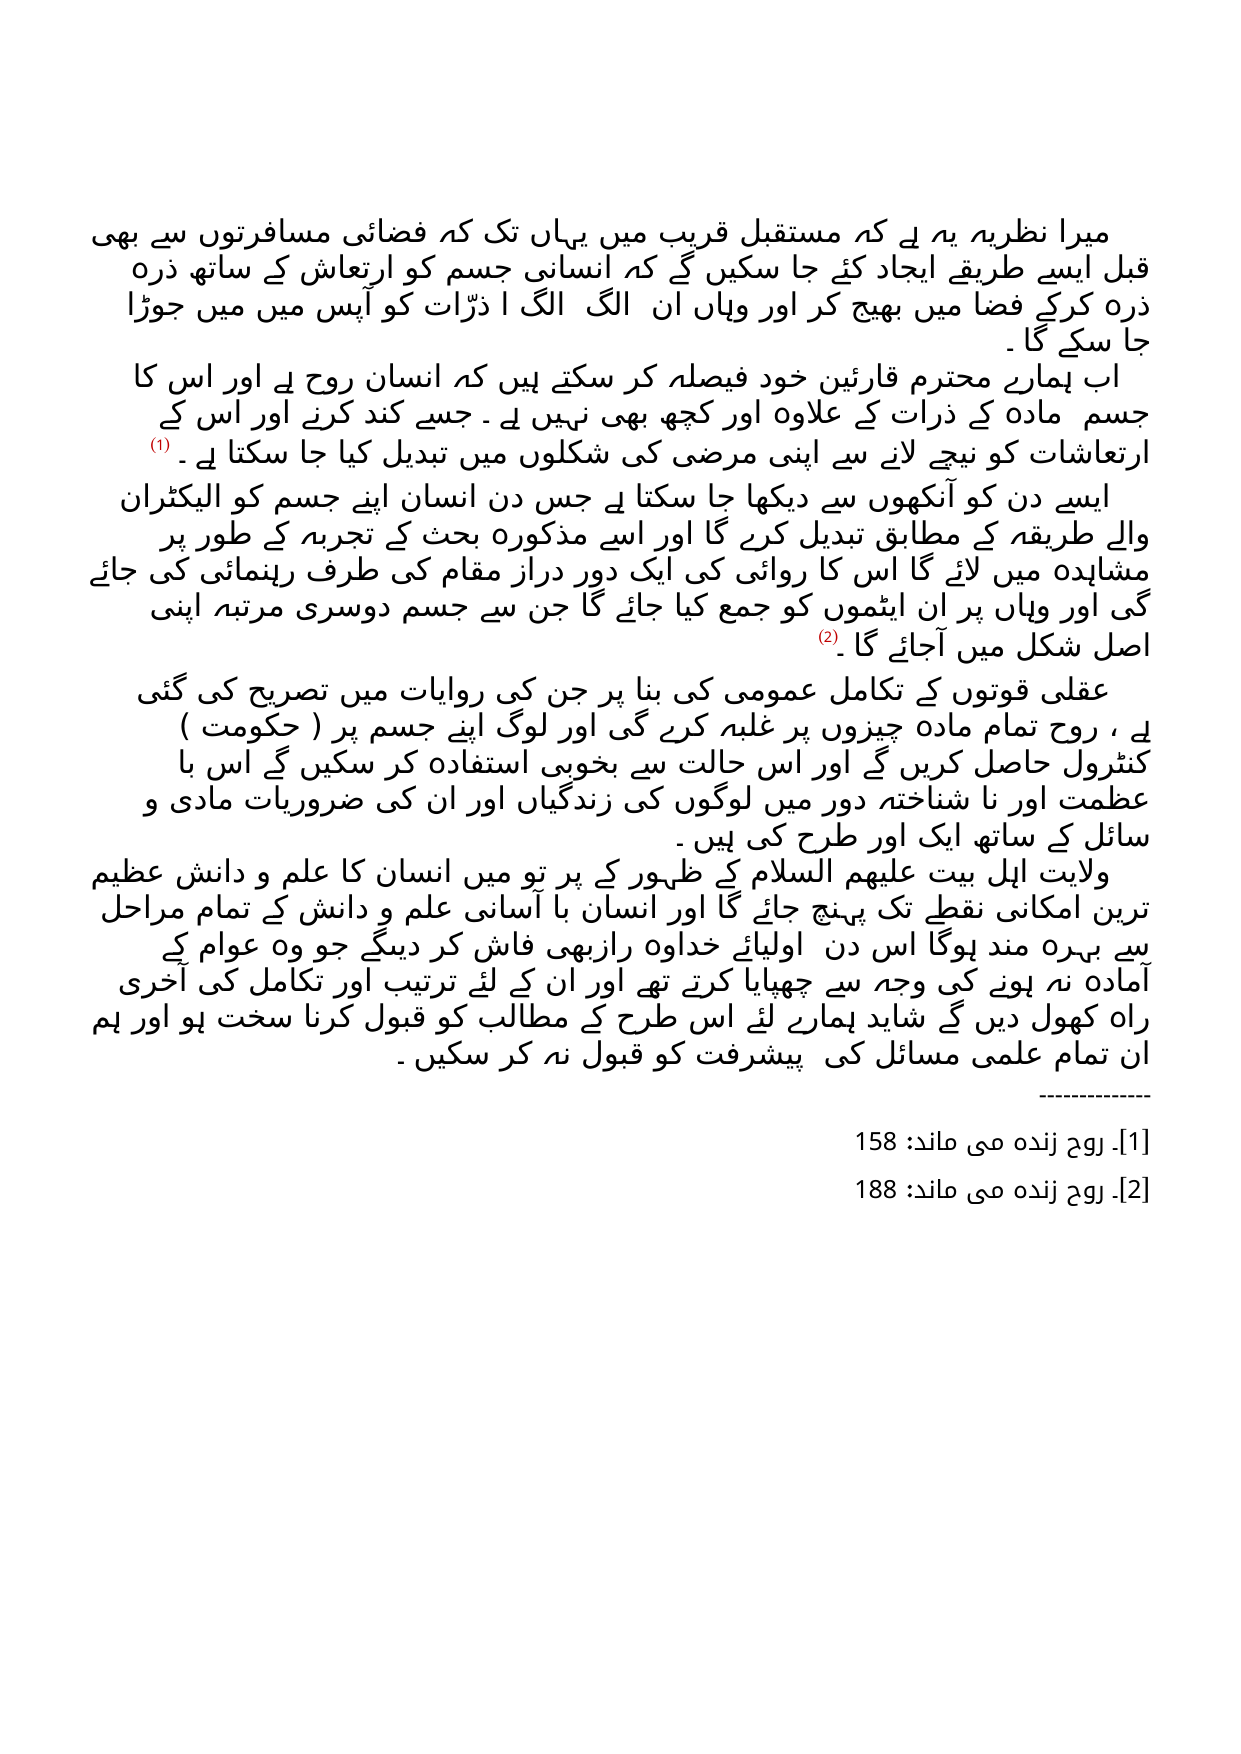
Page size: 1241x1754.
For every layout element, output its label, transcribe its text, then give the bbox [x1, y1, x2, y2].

text اب ہمارے محترم قارئین خود فیصلہ کر سکتے ہیں کہ انسان روح ہے اور اس کا جسم مادہ کے ذرات کے علاوہ اور کچھ بھی نہیں ہے ۔ جسے کند کرنے اور اس کے ارتعاشات کو نیچے لانے سے اپنی مرضی کی شکلوں میں تبدیل کیا جا سکتا ہے ۔ (1) [89, 358, 1152, 479]
text [1]۔ روح زندہ می ماند: 158 [89, 1119, 1152, 1166]
text عقلی قوتوں کے تکامل عمومی کی بنا پر جن کی روایات میں تصریح کی گئی ہے ، روح تمام مادہ چیزوں پر غلبہ کرے گی اور لوگ اپنے جسم پر ( حکومت ) کنٹرول حاصل کریں گے اور اس حالت سے بخوبی استفادہ کر سکیں گے اس با عظمت اور نا شناختہ دور میں لوگوں کی زندگیاں اور ان کی ضروریات مادی و سائل کے ساتھ ایک اور طرح کی ہیں ۔ [89, 671, 1152, 853]
text میرا نظریہ یہ ہے کہ مستقبل قریب میں یہاں تک کہ فضائی مسافرتوں سے بھی قبل ایسے طریقے ایجاد کئے جا سکیں گے کہ انسانی جسم کو ارتعاش کے ساتھ ذرہ ذرہ کرکے فضا میں بھیج کر اور وہاں ان الگ الگ ا ذرّات کو آپس میں میں جوڑا جا سکے گا ۔ [89, 213, 1152, 358]
text ایسے دن کو آنکھوں سے دیکھا جا سکتا ہے جس دن انسان اپنے جسم کو الیکٹران والے طریقہ کے مطابق تبدیل کرے گا اور اسے مذکورہ بحث کے تجربہ کے طور پر مشاہدہ میں لائے گا اس کا روائی کی ایک دور دراز مقام کی طرف رہنمائی کی جائے گی اور وہاں پر ان ایٹموں کو جمع کیا جائے گا جن سے جسم دوسری مرتبہ اپنی اصل شکل میں آجائے گا ۔(2) [89, 479, 1152, 671]
text [2]۔ روح زندہ می ماند: 188 [89, 1166, 1152, 1213]
text ولایت اہل بیت علیھم السلام کے ظہور کے پر تو میں انسان کا علم و دانش عظیم ترین امکانی نقطے تک پہنچ جائے گا اور انسان با آسانی علم و دانش کے تمام مراحل سے بہرہ مند ہوگا اس دن اولیائے خداوہ رازبھی فاش کر دیںگے جو وہ عوام کے آمادہ نہ ہونے کی وجہ سے چھپایا کرتے تھے اور ان کے لئے ترتیب اور تکامل کی آخری راہ کھول دیں گے شاید ہمارے لئے اس طرح کے مطالب کو قبول کرنا سخت ہو اور ہم ان تمام علمی مسائل کی پیشرفت کو قبول نہ کر سکیں ۔ [89, 853, 1152, 1071]
text -------------- [89, 1071, 1152, 1119]
